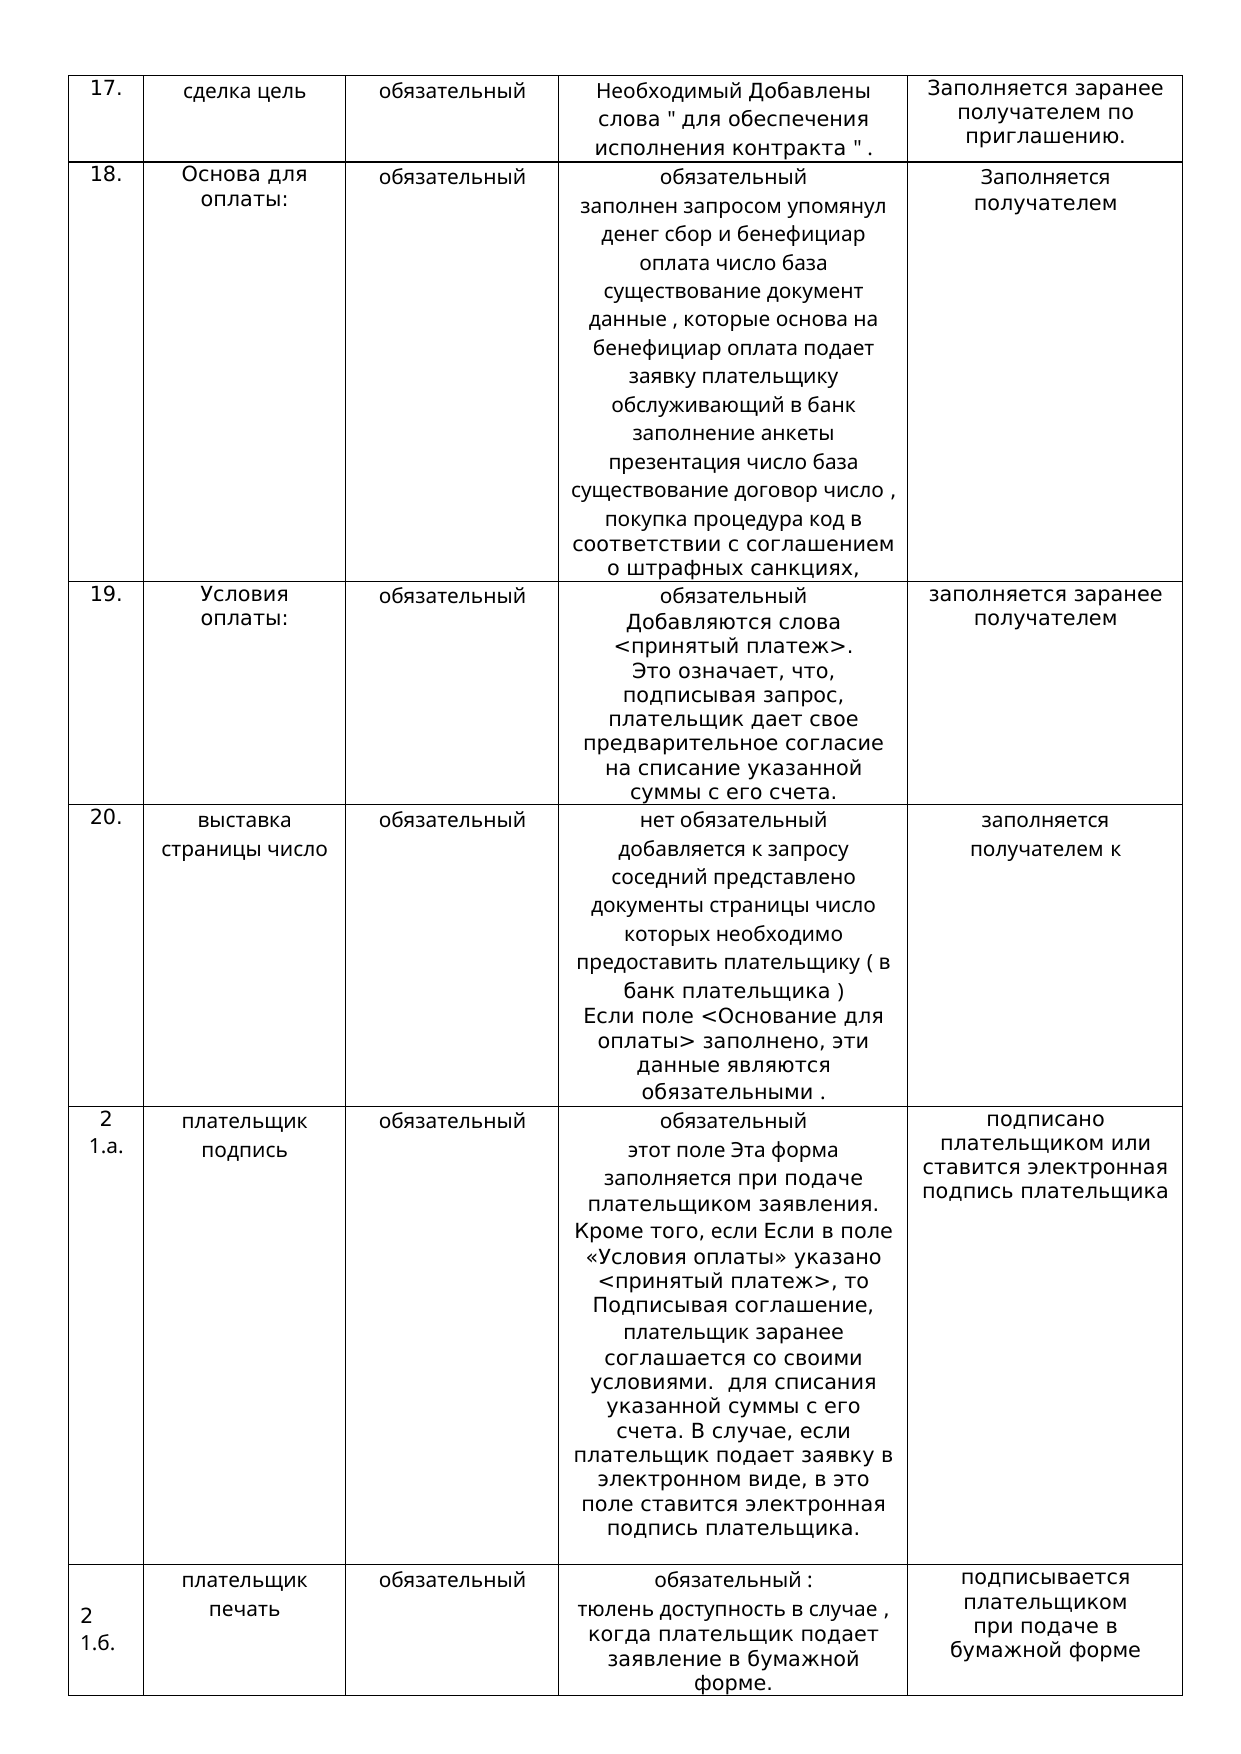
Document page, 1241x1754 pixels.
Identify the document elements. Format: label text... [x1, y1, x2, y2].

table_cell обязательный : тюлень доступность в случае , когда плательщик подает заявление в бумажной форме. [559, 1565, 907, 1695]
table_cell обязательный этот поле Эта форма заполняется при подаче плательщиком заявления. Кроме того, если Если в поле «Условия оплаты» указано <принятый платеж>, то Подписывая соглашение, плательщик заранее соглашается со своими условиями. для списания указанной суммы с его счета. В случае, если плательщик подает заявку в электронном виде, в это поле ставится электронная подпись плательщика. [559, 1107, 907, 1564]
table_cell обязательный заполнен запросом​ упомянул денег сбор и бенефициар оплата число база существование документ данные , которые основа на бенефициар оплата подает заявку​ плательщику обслуживающий в банк заполнение анкеты​ презентация число база существование договор число , покупка процедура код в соответствии с соглашением о штрафных санкциях, [559, 163, 907, 581]
table_cell обязательный [346, 1565, 558, 1695]
table_cell Необходимый Добавлены слова " для обеспечения исполнения контракта " . [559, 76, 907, 161]
table_cell Основа для оплаты: [144, 163, 345, 581]
table_cell обязательный [346, 76, 558, 161]
table_cell нет обязательный добавляется к запросу соседний представлено документы страницы число которых​ необходимо предоставить​ плательщику ( в банк плательщика ) Если поле <Основание для оплаты> заполнено, эти данные являются обязательными . [559, 805, 907, 1106]
table_cell Заполняется заранее получателем по приглашению. [908, 76, 1182, 161]
table_cell Заполняется получателем​​​ [908, 163, 1182, 581]
table_cell 2 1.а. [69, 1107, 143, 1564]
table_cell подписано плательщиком или ставится электронная подпись плательщика [908, 1107, 1182, 1564]
table_cell 2 1.б. [69, 1565, 143, 1695]
table_cell обязательный [346, 805, 558, 1106]
table_cell плательщик подпись [144, 1107, 345, 1564]
table_cell подписывается плательщиком при подаче в бумажной форме [908, 1565, 1182, 1695]
table_cell плательщик печать [144, 1565, 345, 1695]
table_cell обязательный [346, 582, 558, 804]
table_cell обязательный [346, 1107, 558, 1564]
table_cell обязательный [346, 163, 558, 581]
table_cell заполняется заранее получателем [908, 582, 1182, 804]
table_cell 18. [69, 163, 143, 581]
table_cell заполняется получателем​ к [908, 805, 1182, 1106]
table_cell сделка цель [144, 76, 345, 161]
table_cell выставка страницы число [144, 805, 345, 1106]
table_cell Условия оплаты: [144, 582, 345, 804]
table_cell 19. [69, 582, 143, 804]
table_cell обязательный Добавляются слова <принятый платеж>. Это означает, что, подписывая запрос, плательщик дает свое предварительное согласие на списание указанной суммы с его счета. [559, 582, 907, 804]
table_cell 17. [69, 76, 143, 161]
table_cell 20. [69, 805, 143, 1106]
